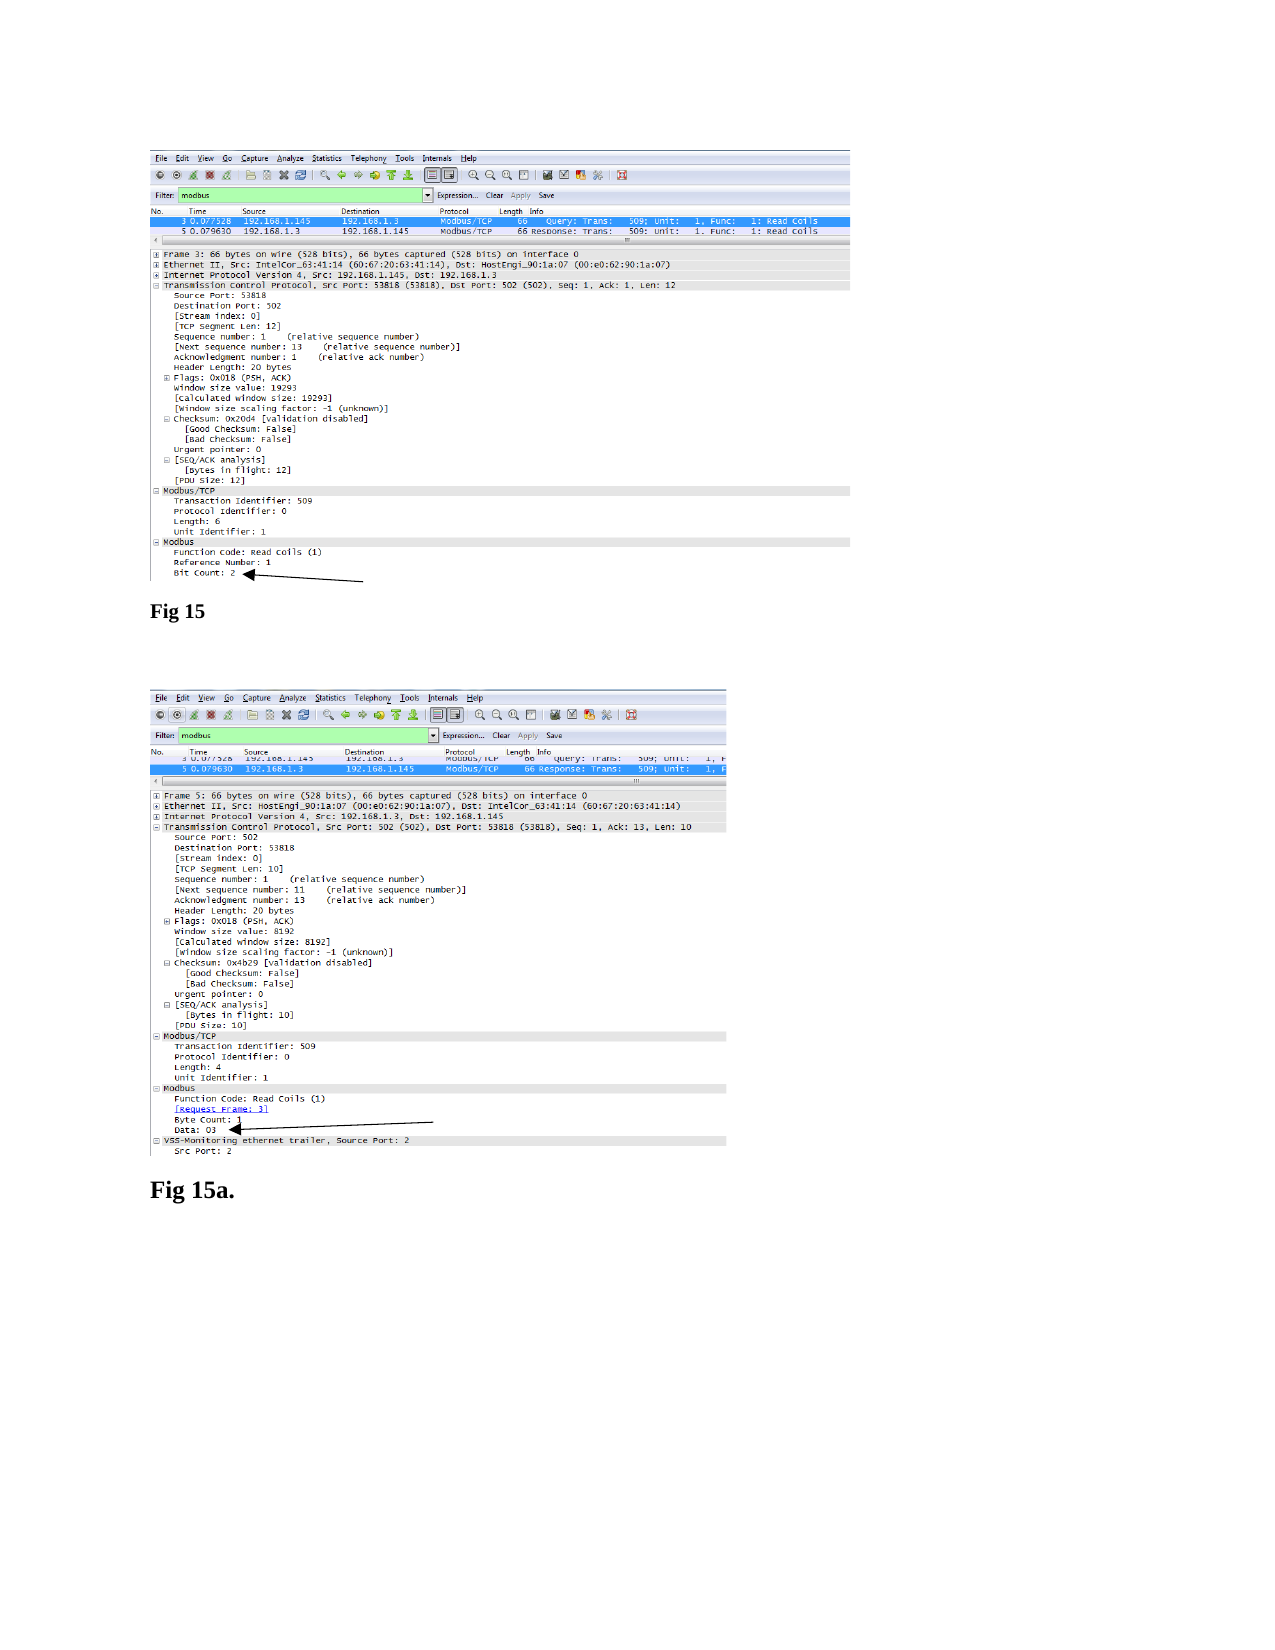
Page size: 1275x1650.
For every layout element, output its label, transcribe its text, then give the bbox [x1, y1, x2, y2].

text Fig 15a. [150, 1175, 1125, 1204]
picture [255, 576, 326, 581]
text Fig 15 [150, 599, 1125, 623]
picture [150, 150, 851, 581]
picture [150, 689, 727, 1156]
